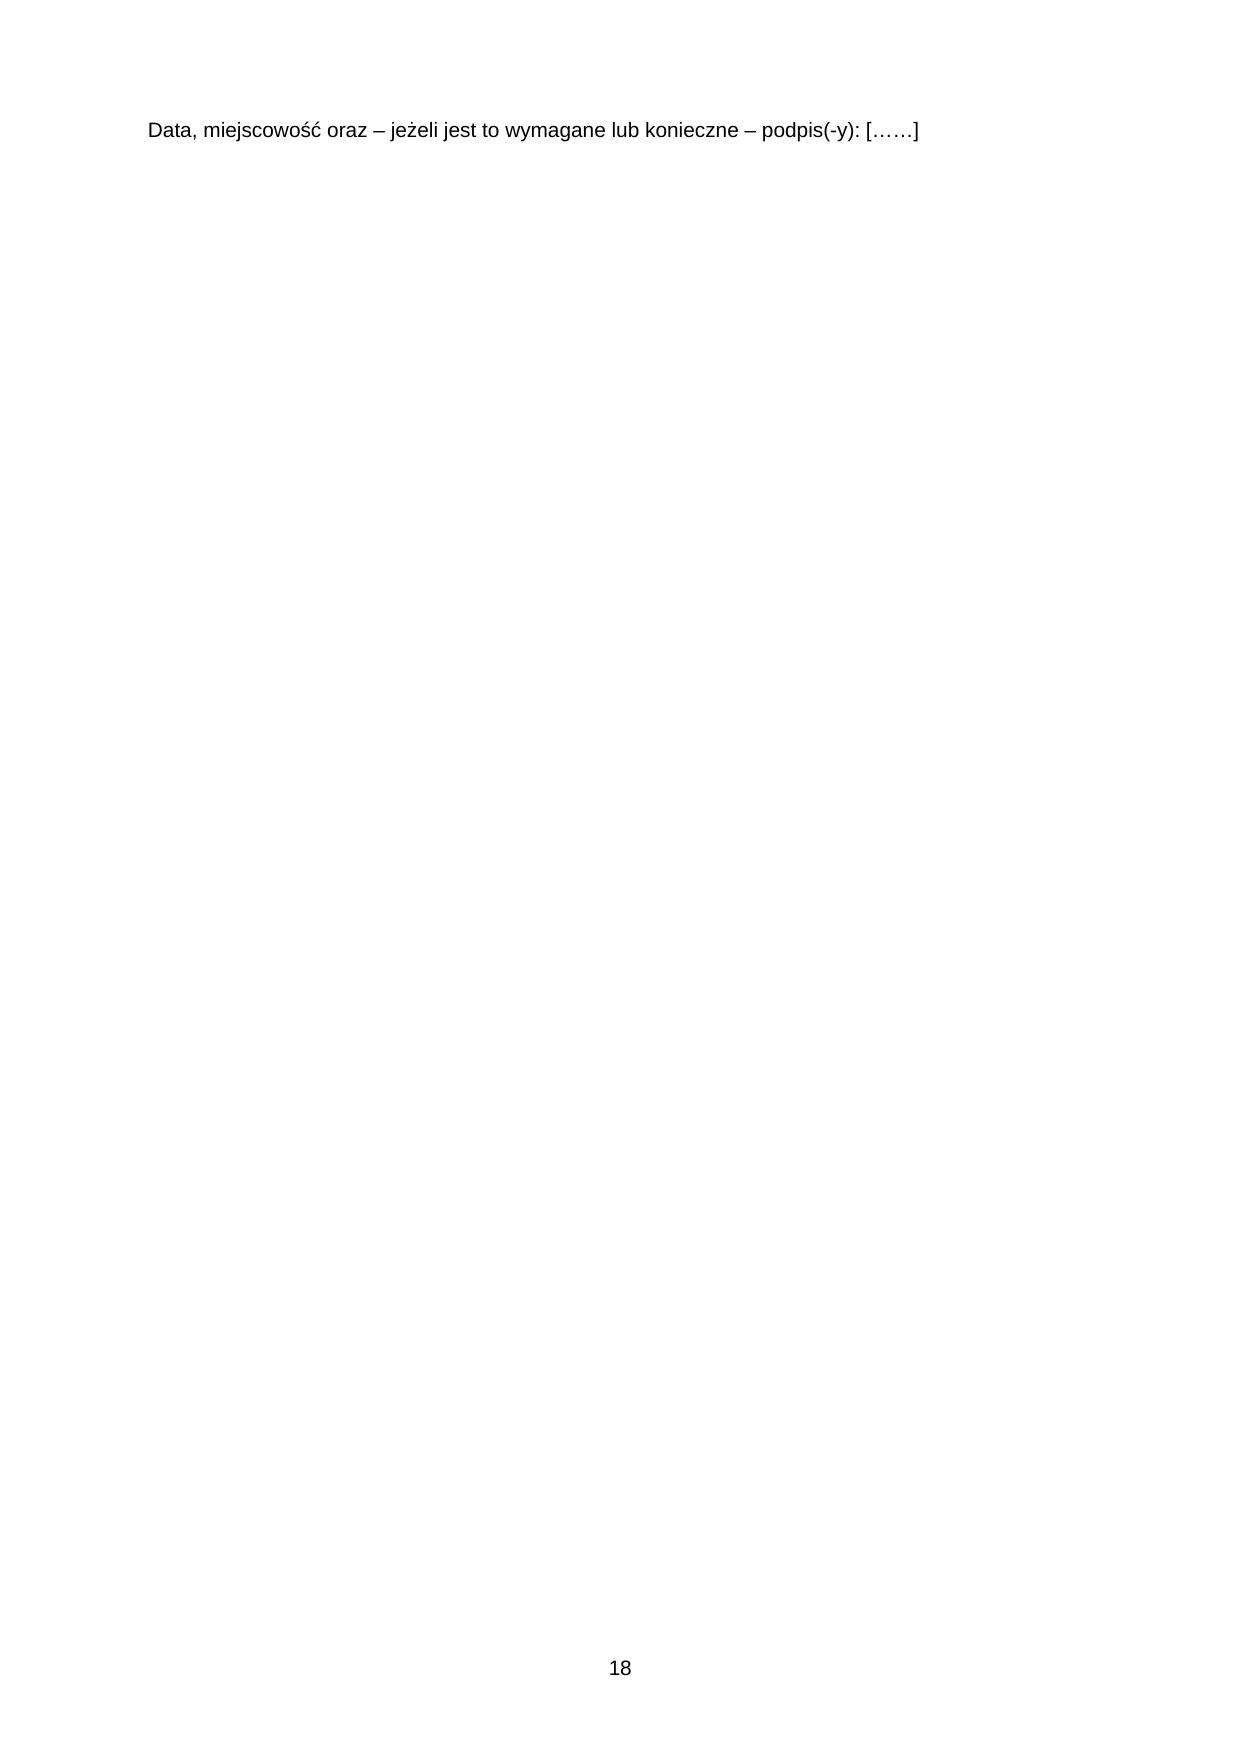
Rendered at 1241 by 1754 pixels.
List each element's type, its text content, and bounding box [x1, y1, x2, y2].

text Data, miejscowość oraz – jeżeli jest to wymagane lub konieczne – podpis(-y): [……] [148, 118, 1093, 142]
